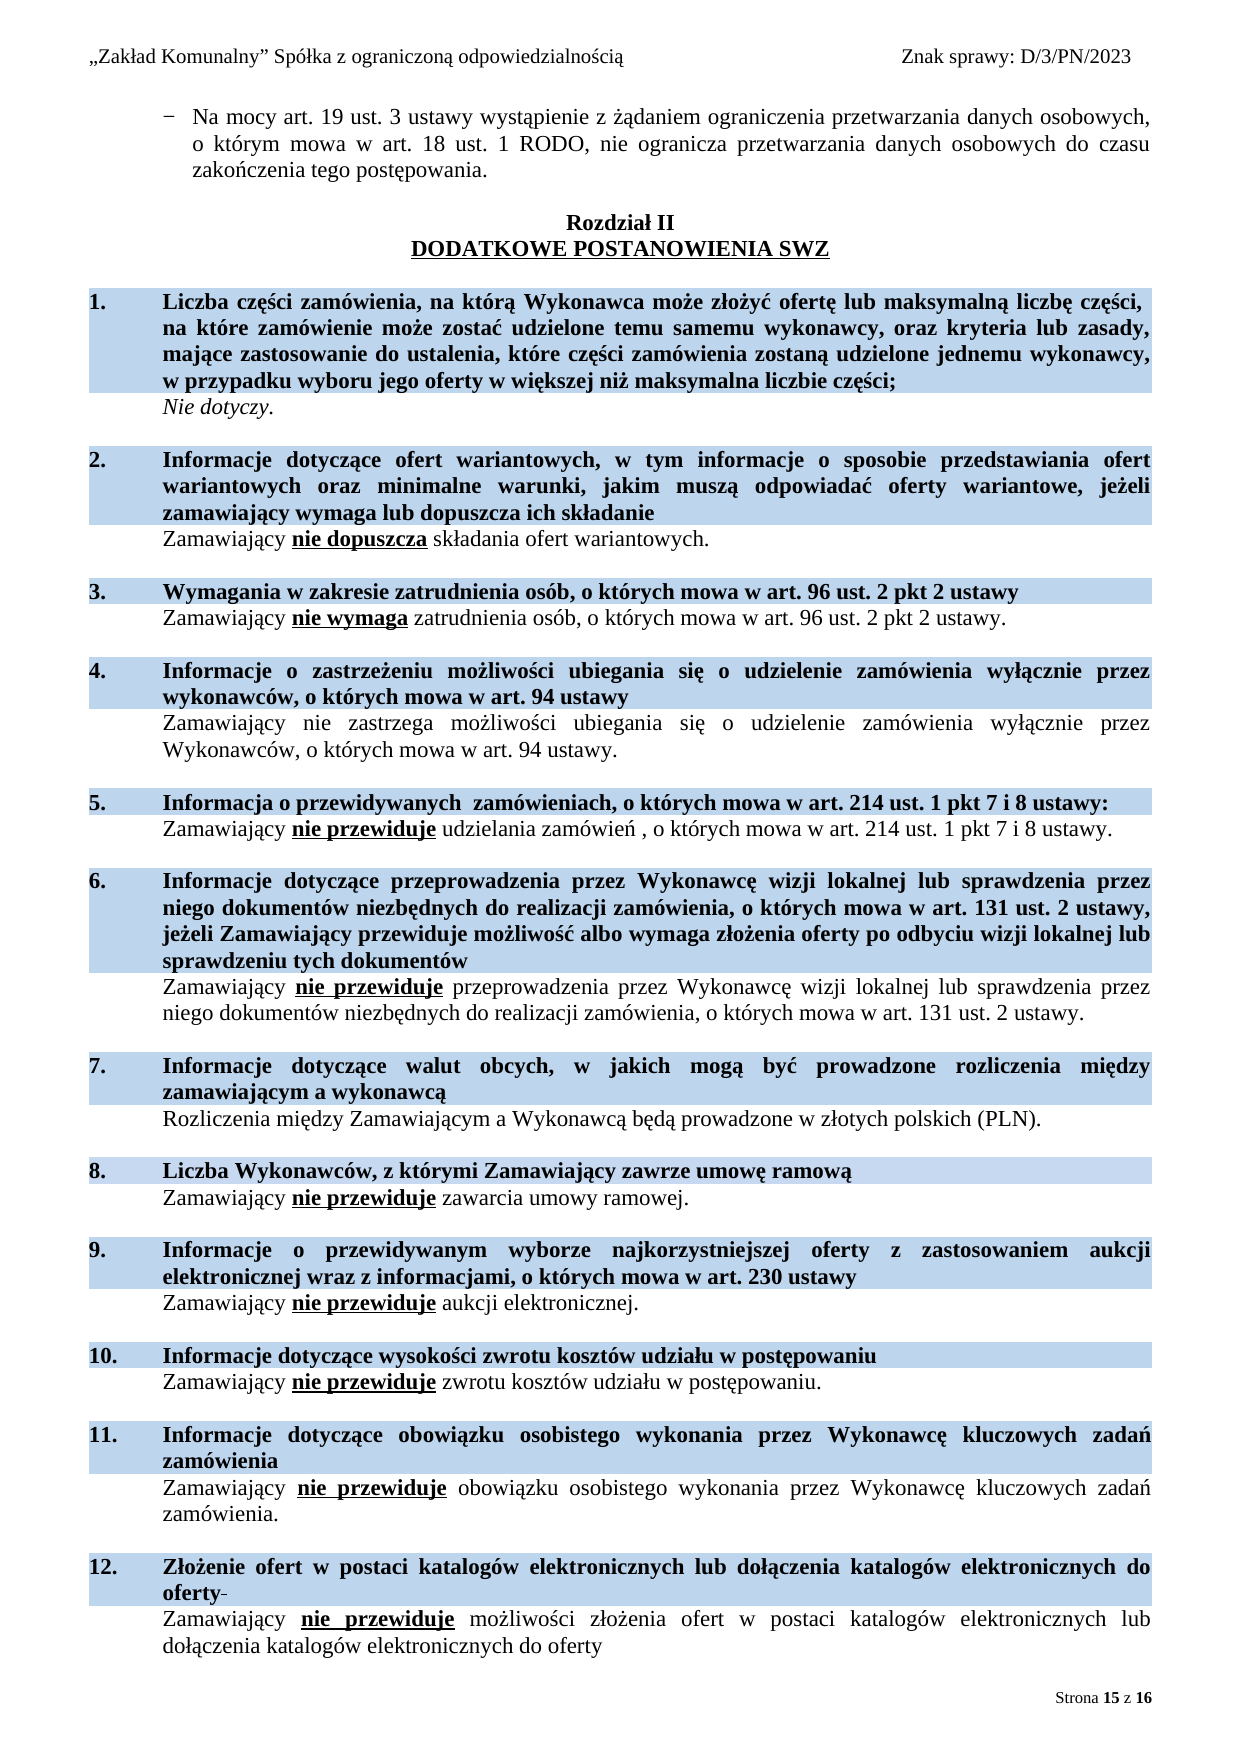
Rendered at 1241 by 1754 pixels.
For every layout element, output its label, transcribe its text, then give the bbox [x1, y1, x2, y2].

list Na mocy art. 19 ust. 3 ustawy wystąpienie z żądaniem ograniczenia przetwarzania danych osobowych, o którym mowa w art. 18 ust. 1 RODO, nie ogranicza przetwarzania danych osobowych do czasu zakończenia tego postępowania. [162, 103, 1152, 182]
text Zamawiający nie przewiduje przeprowadzenia przez Wykonawcę wizji lokalnej lub sprawdzenia przez niego dokumentów niezbędnych do realizacji zamówienia, o których mowa w art. 131 ust. 2 ustawy. [162, 973, 1152, 1026]
text Zamawiający nie przewiduje zwrotu kosztów udziału w postępowaniu. [162, 1368, 1152, 1395]
list Informacja o przewidywanych zamówieniach, o których mowa w art. 214 ust. 1 pkt 7 i 8 ustawy: [89, 788, 1152, 815]
list Informacje dotyczące wysokości zwrotu kosztów udziału w postępowaniu [89, 1342, 1152, 1368]
list Informacje o przewidywanym wyborze najkorzystniejszej oferty z zastosowaniem aukcji elektronicznej wraz z informacjami, o których mowa w art. 230 ustawy [89, 1237, 1152, 1289]
list Informacje dotyczące przeprowadzenia przez Wykonawcę wizji lokalnej lub sprawdzenia przez niego dokumentów niezbędnych do realizacji zamówienia, o których mowa w art. 131 ust. 2 ustawy, jeżeli Zamawiający przewiduje możliwość albo wymaga złożenia oferty po odbyciu wizji lokalnej lub sprawdzeniu tych dokumentów [89, 868, 1152, 973]
text Zamawiający nie dopuszcza składania ofert wariantowych. [162, 525, 1152, 551]
text Zamawiający nie przewiduje możliwości złożenia ofert w postaci katalogów elektronicznych lub dołączenia katalogów elektronicznych do oferty [162, 1606, 1152, 1658]
text Zamawiający nie wymaga zatrudnienia osób, o których mowa w art. 96 ust. 2 pkt 2 ustawy. [162, 604, 1152, 630]
text Zamawiający nie przewiduje zawarcia umowy ramowej. [162, 1184, 1152, 1210]
text Zamawiający nie przewiduje aukcji elektronicznej. [162, 1289, 1152, 1316]
list Informacje dotyczące ofert wariantowych, w tym informacje o sposobie przedstawiania ofert wariantowych oraz minimalne warunki, jakim muszą odpowiadać oferty wariantowe, jeżeli zamawiający wymaga lub dopuszcza ich składanie [89, 446, 1152, 525]
list Informacje dotyczące walut obcych, w jakich mogą być prowadzone rozliczenia między zamawiającym a wykonawcą [89, 1052, 1152, 1105]
list Złożenie ofert w postaci katalogów elektronicznych lub dołączenia katalogów elektronicznych do oferty [89, 1553, 1152, 1606]
text Zamawiający nie przewiduje udzielania zamówień , o których mowa w art. 214 ust. 1 pkt 7 i 8 ustawy. [89, 815, 1152, 841]
text Rozdział II [89, 209, 1152, 235]
list Informacje dotyczące obowiązku osobistego wykonania przez Wykonawcę kluczowych zadań zamówienia [89, 1421, 1152, 1474]
list Liczba części zamówienia, na którą Wykonawca może złożyć ofertę lub maksymalną liczbę części, na które zamówienie może zostać udzielone temu samemu wykonawcy, oraz kryteria lub zasady, mające zastosowanie do ustalenia, które części zamówienia zostaną udzielone jednemu wykonawcy, w przypadku wyboru jego oferty w większej niż maksymalna liczbie części; [89, 288, 1152, 393]
text DODATKOWE POSTANOWIENIA SWZ [89, 235, 1152, 261]
list Informacje o zastrzeżeniu możliwości ubiegania się o udzielenie zamówienia wyłącznie przez wykonawców, o których mowa w art. 94 ustawy [89, 657, 1152, 709]
text Zamawiający nie zastrzega możliwości ubiegania się o udzielenie zamówienia wyłącznie przez Wykonawców, o których mowa w art. 94 ustawy. [162, 709, 1152, 762]
text Zamawiający nie przewiduje obowiązku osobistego wykonania przez Wykonawcę kluczowych zadań zamówienia. [162, 1474, 1152, 1526]
text Rozliczenia między Zamawiającym a Wykonawcą będą prowadzone w złotych polskich (PLN). [162, 1105, 1152, 1131]
list Wymagania w zakresie zatrudnienia osób, o których mowa w art. 96 ust. 2 pkt 2 ustawy [89, 578, 1152, 604]
list Liczba Wykonawców, z którymi Zamawiający zawrze umowę ramową [89, 1157, 1152, 1184]
text Nie dotyczy. [162, 393, 1152, 419]
